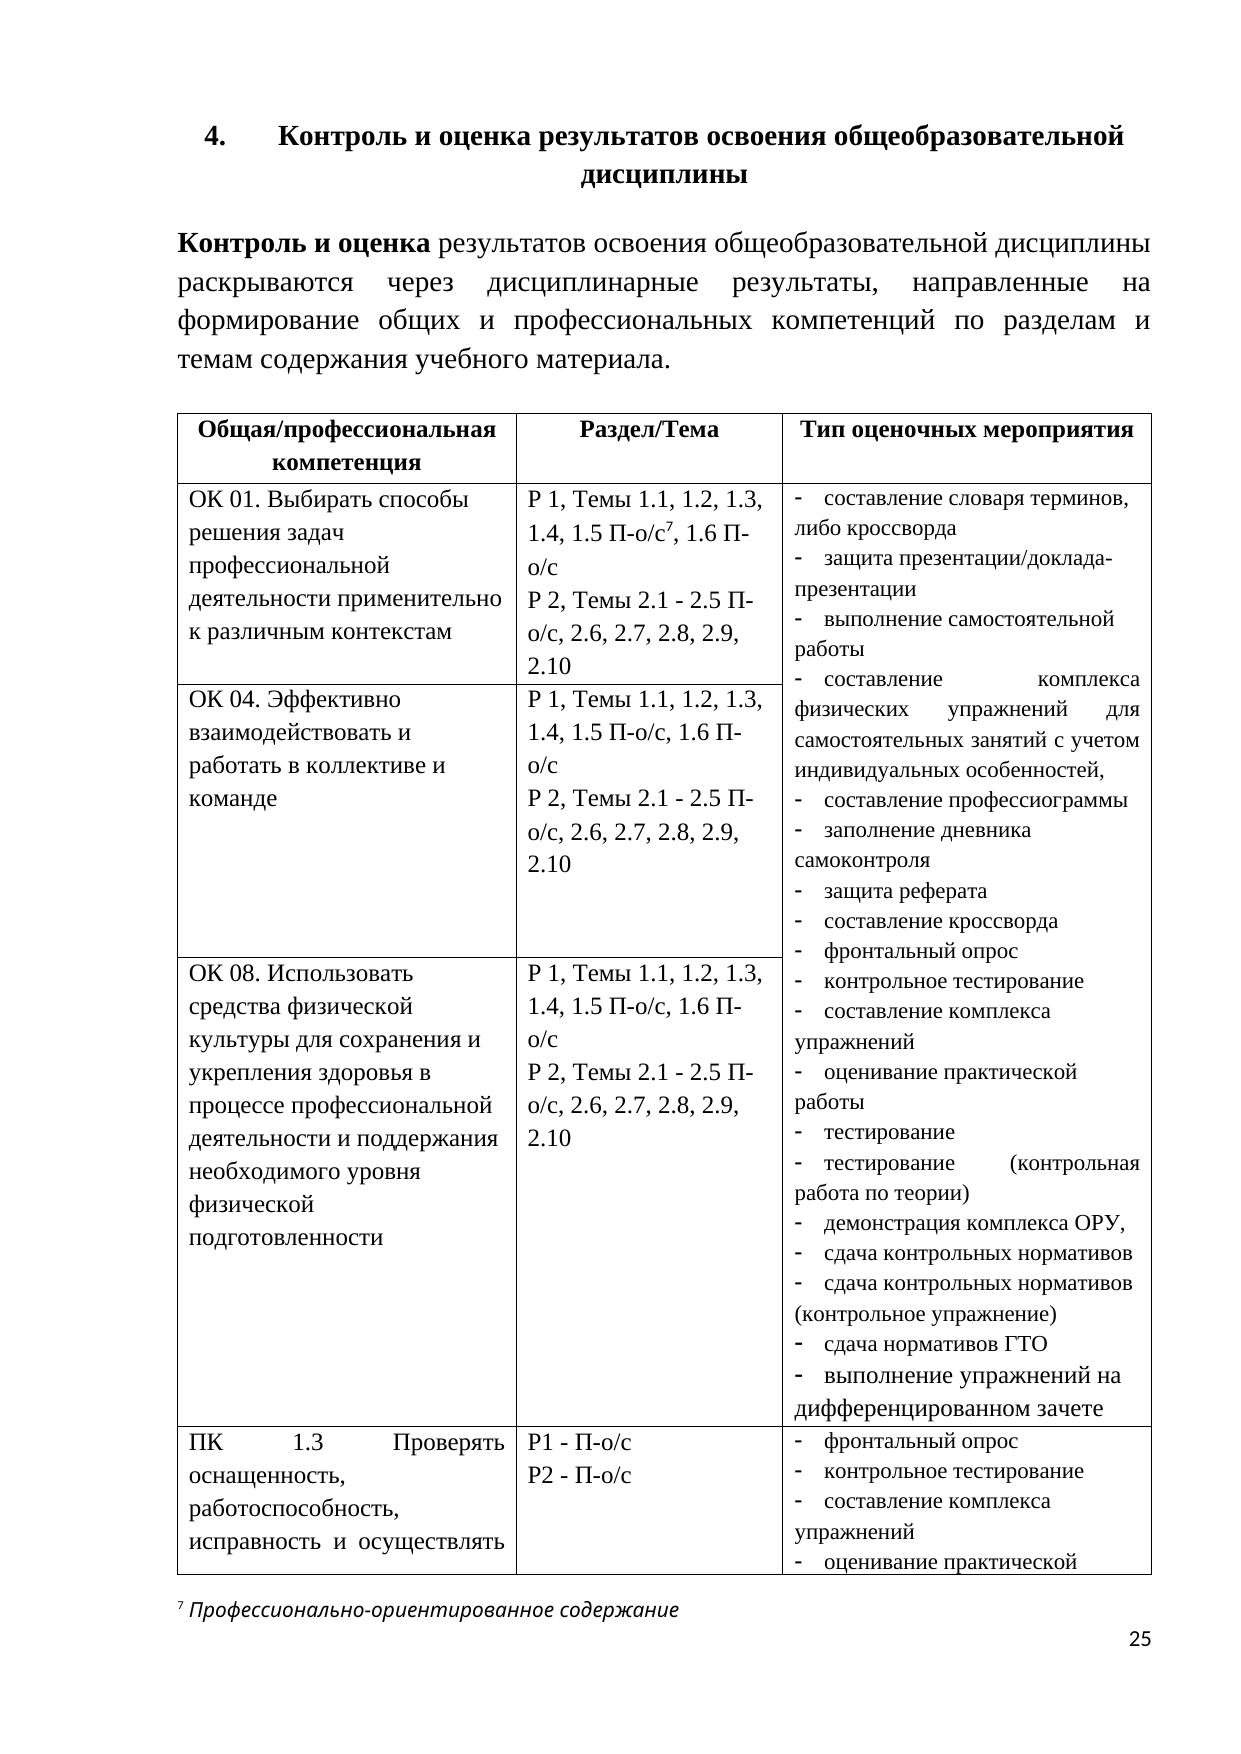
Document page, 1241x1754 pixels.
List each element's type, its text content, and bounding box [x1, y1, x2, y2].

table_header Общая/профессиональная компетенция [178, 414, 516, 483]
text Контроль и оценка результатов освоения общеобразовательной дисциплины раскрываются через дисциплинарные результаты, направленные на формирование общих и профессиональных компетенций по разделам и темам содержания учебного материала. [177, 225, 1152, 374]
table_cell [783, 1427, 1151, 1574]
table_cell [178, 1427, 516, 1574]
table_cell ОК 01. Выбирать способы решения задач профессиональной деятельности применительно к различным контекстам [178, 484, 516, 683]
subtitle Контроль и оценка результатов освоения общеобразовательной дисциплины [177, 118, 1152, 190]
table_cell Р 1, Темы 1.1, 1.2, 1.3, 1.4, 1.5 П-о/с, 1.6 П-о/c Р 2, Темы 2.1 - 2.5 П-о/c, 2.6, 2.7, 2.8, 2.9, 2.10 [517, 685, 782, 957]
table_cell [517, 1427, 782, 1574]
table_cell ОК 08. Использовать средства физической культуры для сохранения и укрепления здоровья в процессе профессиональной деятельности и поддержания необходимого уровня физической подготовленности [178, 958, 516, 1426]
table_cell ОК 04. Эффективно взаимодействовать и работать в коллективе и команде [178, 685, 516, 957]
table_cell составление словаря терминов, либо кроссворда защита презентации/доклада-презентации выполнение самостоятельной работы составление комплекса физических упражнений для самостоятельных занятий с учетом индивидуальных особенностей, составление профессиограммы заполнение дневника самоконтроля защита реферата составление кроссворда фронтальный опрос контрольное тестирование составление комплекса упражнений оценивание практической работы тестирование тестирование (контрольная работа по теории) демонстрация комплекса ОРУ, сдача контрольных нормативов сдача контрольных нормативов (контрольное упражнение) сдача нормативов ГТО выполнение упражнений на дифференцированном зачете [783, 484, 1151, 1426]
table_header Тип оценочных мероприятия [783, 414, 1151, 483]
table_cell Р 1, Темы 1.1, 1.2, 1.3, 1.4, 1.5 П-о/с, 1.6 П-о/c Р 2, Темы 2.1 - 2.5 П-о/c, 2.6, 2.7, 2.8, 2.9, 2.10 [517, 958, 782, 1426]
table_cell Р 1, Темы 1.1, 1.2, 1.3, 1.4, 1.5 П-о/с, 1.6 П-о/c Р 2, Темы 2.1 - 2.5 П-о/c, 2.6, 2.7, 2.8, 2.9, 2.10 [517, 484, 782, 683]
table_header Раздел/Тема [517, 414, 782, 483]
